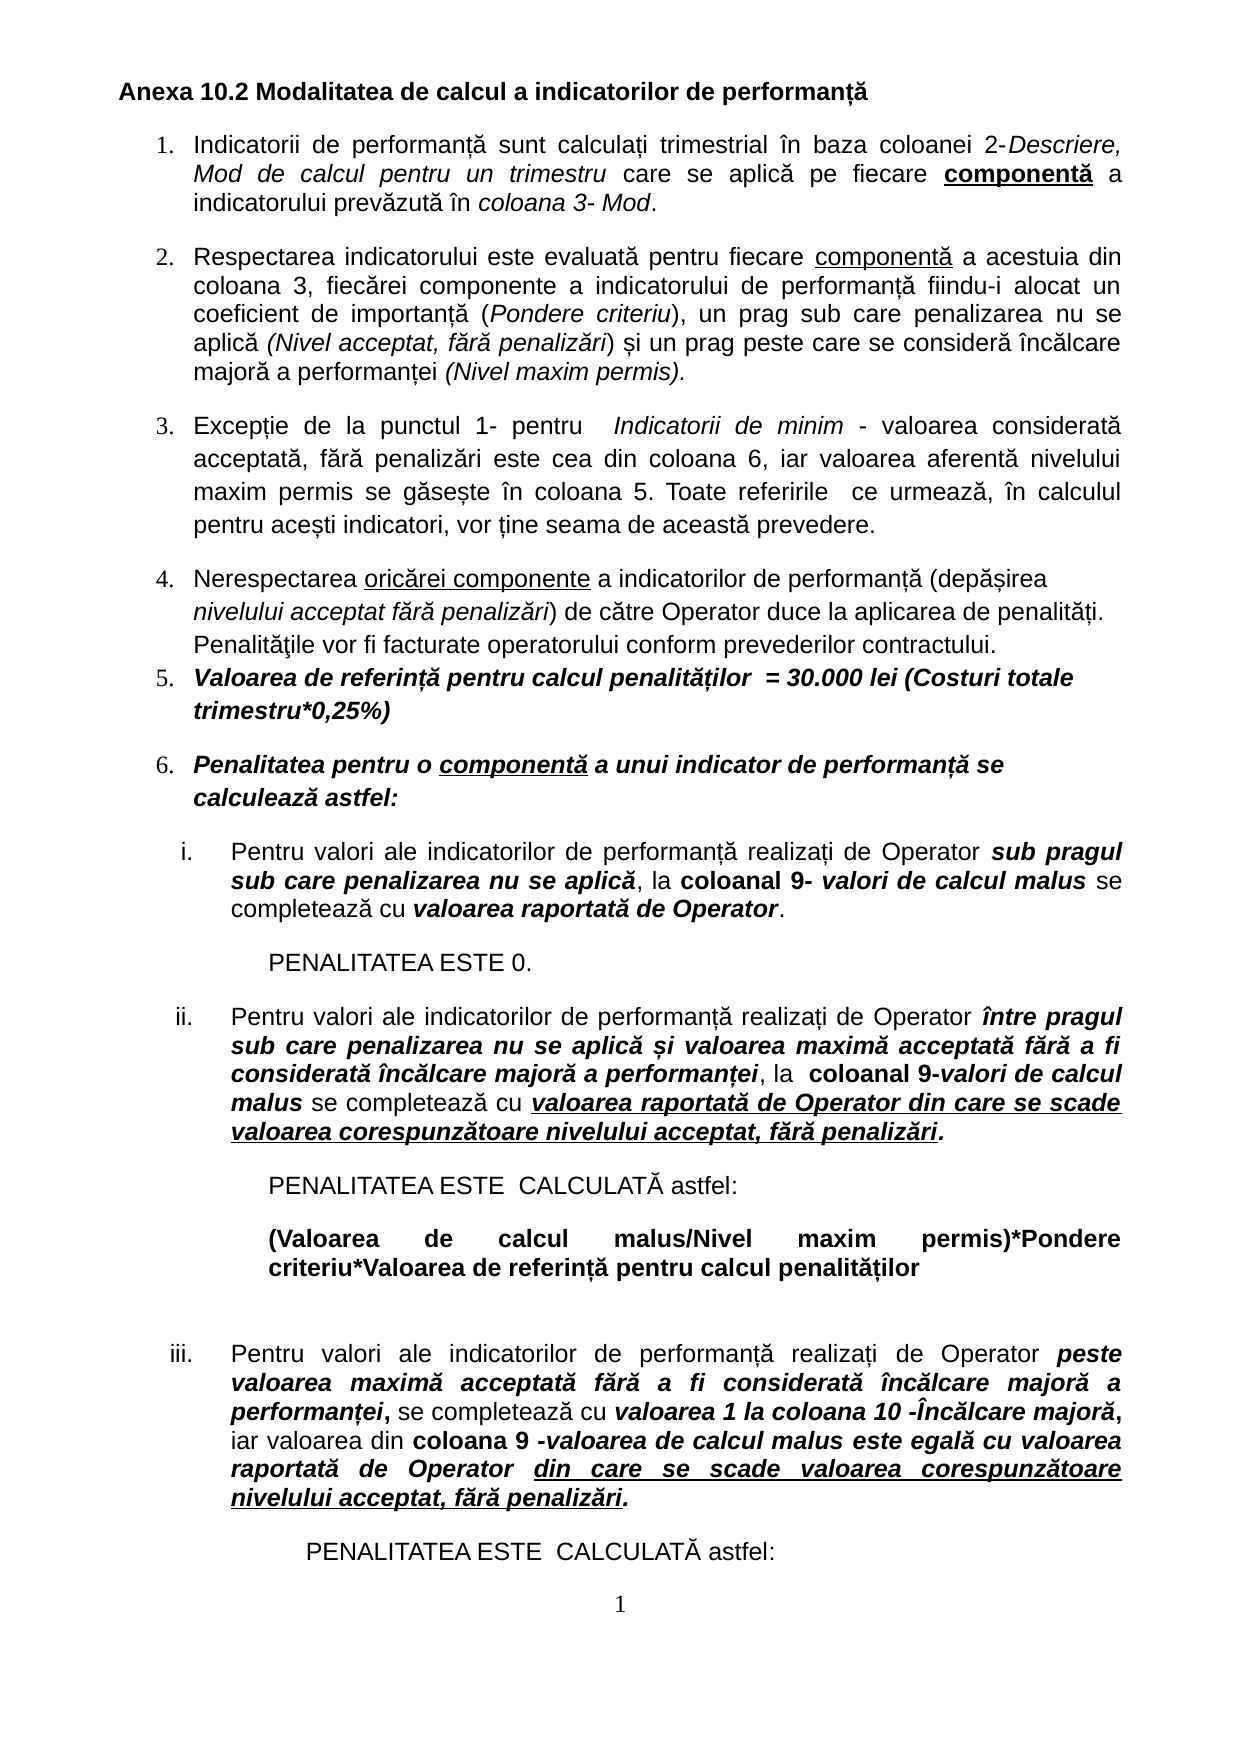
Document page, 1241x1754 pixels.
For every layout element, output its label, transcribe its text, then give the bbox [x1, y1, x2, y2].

text PENALITATEA ESTE CALCULATĂ astfel: [306, 1537, 1122, 1566]
list Nerespectarea oricărei componente a indicatorilor de performanță (depășirea nivelului acceptat fără penalizări) de către Operator duce la aplicarea de penalități. Penalităţile vor fi facturate operatorului conform prevederilor contractului. [156, 564, 1122, 659]
list Pentru valori ale indicatorilor de performanță realizați de Operator sub pragul sub care penalizarea nu se aplică, la coloanal 9- valori de calcul malus se completează cu valoarea raportată de Operator. [193, 837, 1122, 923]
text PENALITATEA ESTE CALCULATĂ astfel: [268, 1171, 1122, 1199]
list Excepție de la punctul 1- pentru Indicatorii de minim - valoarea considerată acceptată, fără penalizări este cea din coloana 6, iar valoarea aferentă nivelului maxim permis se găsește în coloana 5. Toate referirile ce urmează, în calculul pentru acești indicatori, vor ține seama de această prevedere. [156, 411, 1122, 539]
list Pentru valori ale indicatorilor de performanță realizați de Operator între pragul sub care penalizarea nu se aplică și valoarea maximă acceptată fără a fi considerată încălcare majoră a performanței, la coloanal 9-valori de calcul malus se completează cu valoarea raportată de Operator din care se scade valoarea corespunzătoare nivelului acceptat, fără penalizări. [193, 1002, 1122, 1146]
text (Valoarea de calcul malus/Nivel maxim permis)*Pondere criteriu*Valoarea de referință pentru calcul penalităților [268, 1224, 1122, 1282]
list Respectarea indicatorului este evaluată pentru fiecare componentă a acestuia din coloana 3, fiecărei componente a indicatorului de performanță fiindu-i alocat un coeficient de importanță (Pondere criteriu), un prag sub care penalizarea nu se aplică (Nivel acceptat, fără penalizări) și un prag peste care se consideră încălcare majoră a performanței (Nivel maxim permis). [156, 242, 1122, 386]
list Valoarea de referință pentru calcul penalităților = 30.000 lei (Costuri totale trimestru*0,25%) [156, 663, 1122, 725]
list Penalitatea pentru o componentă a unui indicator de performanță se calculează astfel: [156, 750, 1122, 812]
text Anexa 10.2 Modalitatea de calcul a indicatorilor de performanță [118, 77, 1122, 106]
list Indicatorii de performanță sunt calculați trimestrial în baza coloanei 2-Descriere, Mod de calcul pentru un trimestru care se aplică pe fiecare componentă a indicatorului prevăzută în coloana 3- Mod. [156, 131, 1122, 217]
list Pentru valori ale indicatorilor de performanță realizați de Operator peste valoarea maximă acceptată fără a fi considerată încălcare majoră a performanței, se completează cu valoarea 1 la coloana 10 -Încălcare majoră, iar valoarea din coloana 9 -valoarea de calcul malus este egală cu valoarea raportată de Operator din care se scade valoarea corespunzătoare nivelului acceptat, fără penalizări. [193, 1339, 1122, 1512]
text PENALITATEA ESTE 0. [268, 948, 1122, 977]
